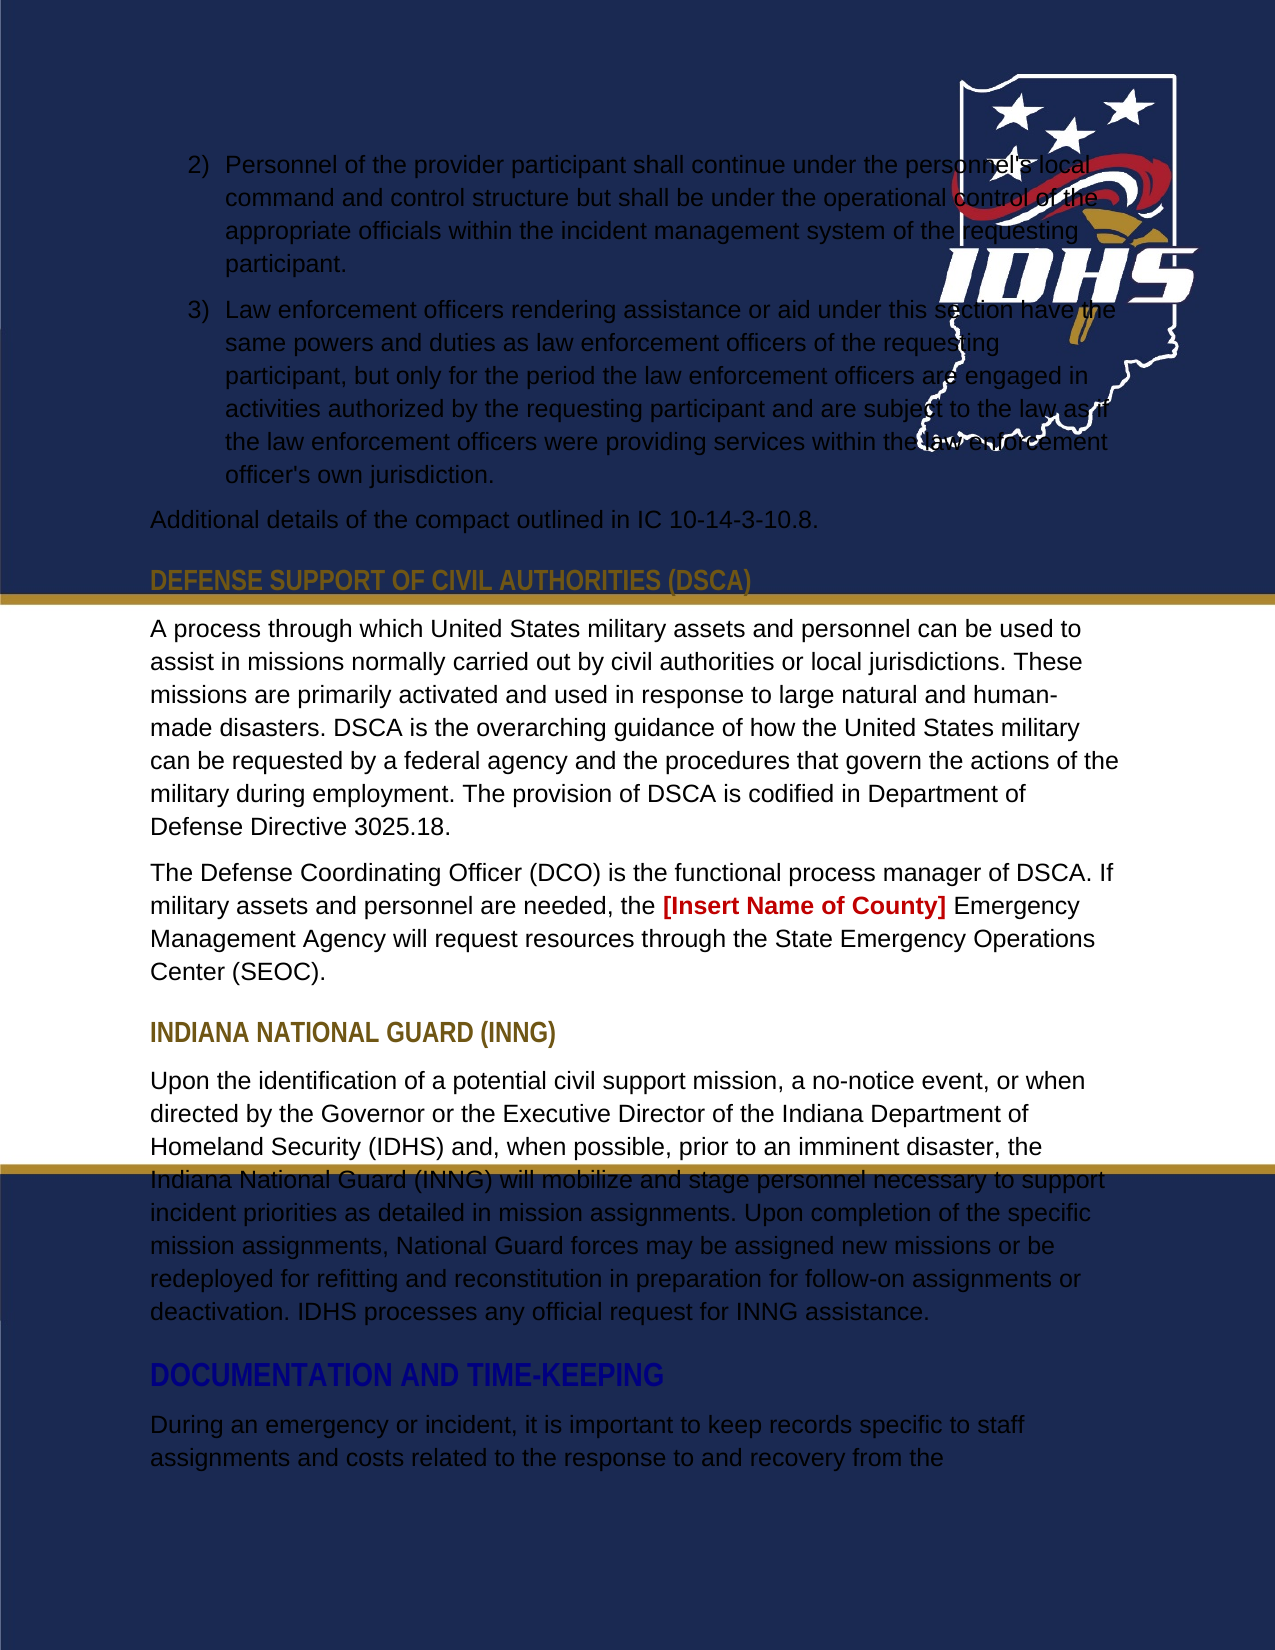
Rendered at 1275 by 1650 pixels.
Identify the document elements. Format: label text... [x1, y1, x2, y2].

text Upon the identification of a potential civil support mission, a no-notice event, or when directed by the Governor or the Executive Director of the Indiana Department of Homeland Security (IDHS) and, when possible, prior to an imminent disaster, the Indiana National Guard (INNG) will mobilize and stage personnel necessary to support incident priorities as detailed in mission assignments. Upon completion of the specific mission assignments, National Guard forces may be assigned new missions or be redeployed for refitting and reconstitution in preparation for follow-on assignments or deactivation. IDHS processes any official request for INNG assistance. [150, 1066, 1125, 1326]
text Defense Support of Civil Authorities (DSCA) [150, 563, 1125, 597]
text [150, 1410, 1125, 1472]
text Additional details of the compact outlined in IC 10-14-3-10.8. [150, 505, 1125, 534]
picture [0, 0, 1275, 1650]
list Law enforcement officers rendering assistance or aid under this section have the same powers and duties as law enforcement officers of the requesting participant, but only for the period the law enforcement officers are engaged in activities authorized by the requesting participant and are subject to the law as if the law enforcement officers were providing services within the law enforcement officer's own jurisdiction. [187, 294, 1125, 488]
text A process through which United States military assets and personnel can be used to assist in missions normally carried out by civil authorities or local jurisdictions. These missions are primarily activated and used in response to large natural and human- made disasters. DSCA is the overarching guidance of how the United States military can be requested by a federal agency and the procedures that govern the actions of the military during employment. The provision of DSCA is codified in Department of Defense Directive 3025.18. [150, 614, 1125, 841]
text The Defense Coordinating Officer (DCO) is the functional process manager of DSCA. If military assets and personnel are needed, the [Insert Name of County] Emergency Management Agency will request resources through the State Emergency Operations Center (SEOC). [150, 858, 1125, 986]
text DOCUMENTATION AND TIME-KEEPING [150, 1355, 1125, 1393]
list Personnel of the provider participant shall continue under the personnel's local command and control structure but shall be under the operational control of the appropriate officials within the incident management system of the requesting participant. [187, 150, 1125, 278]
text iNDIANA nATIONAL gUARD (inng) [150, 1015, 1125, 1048]
